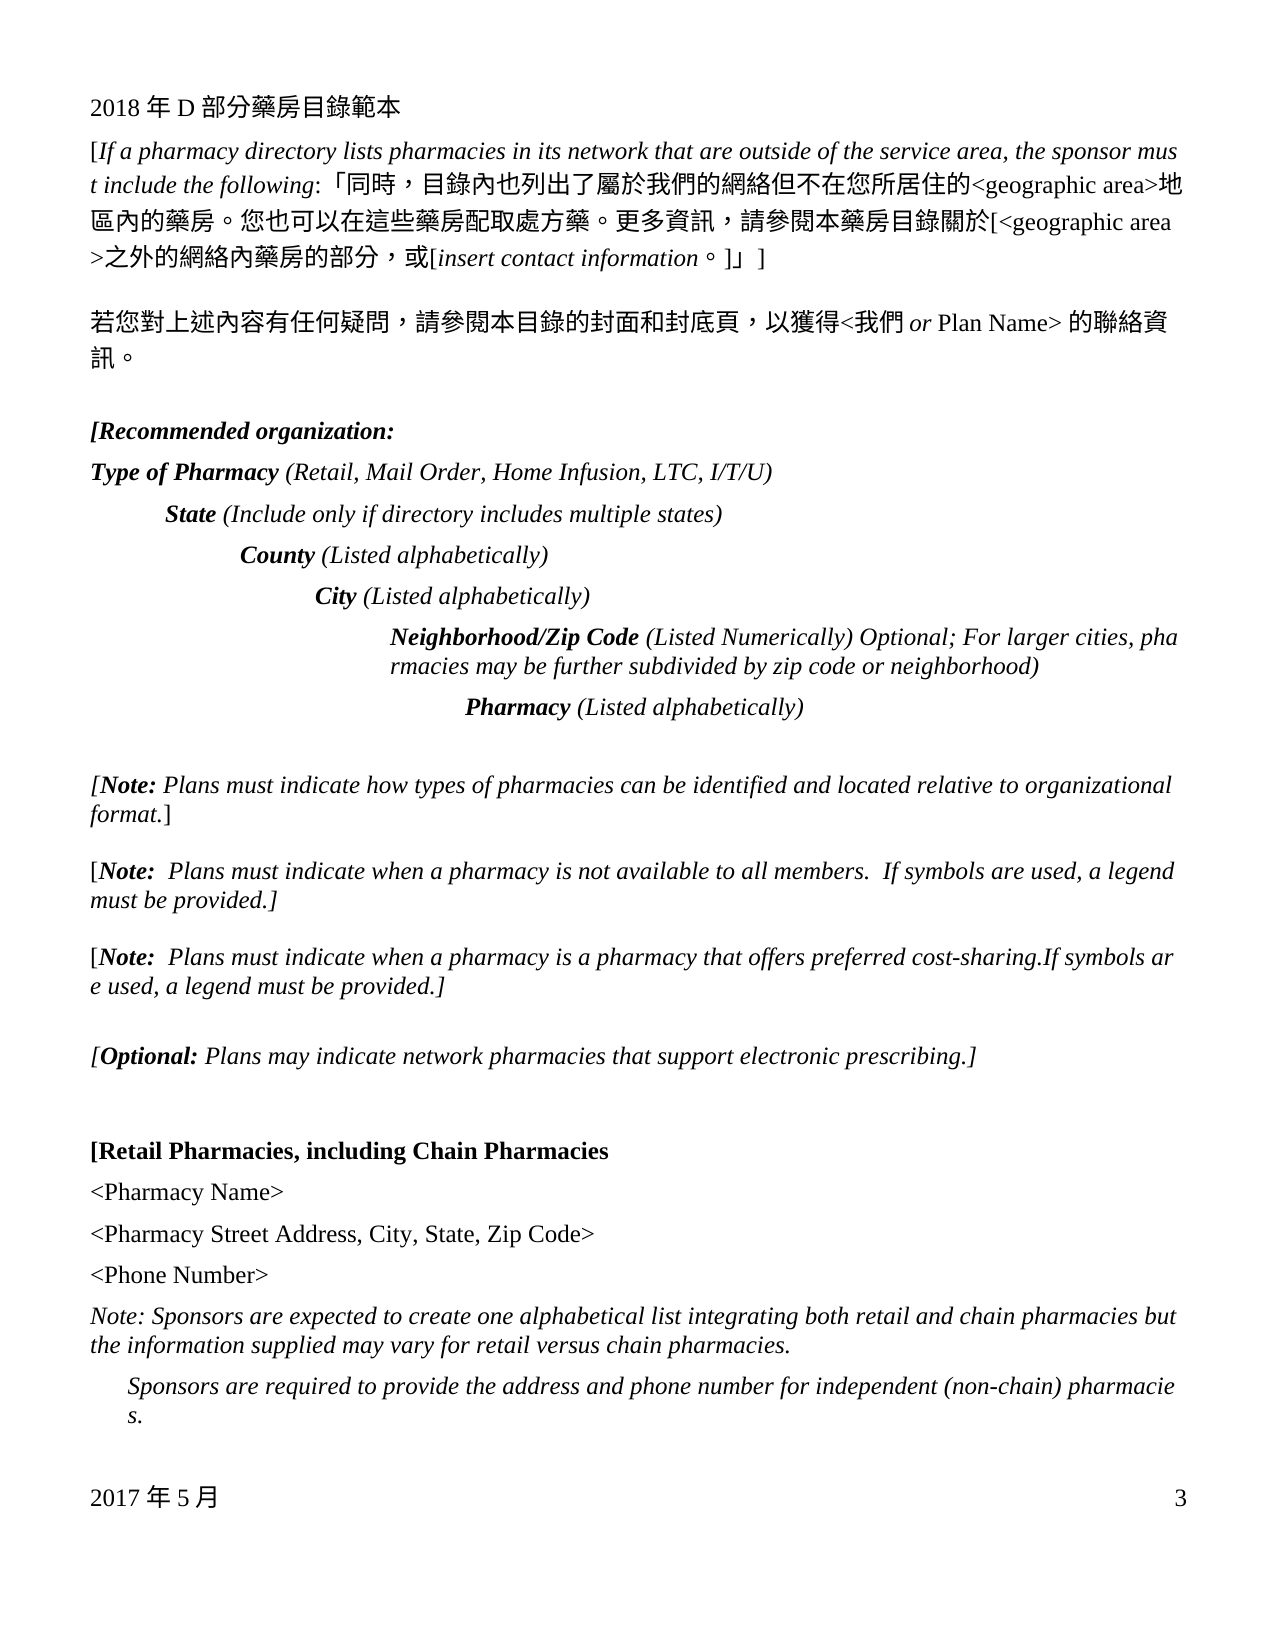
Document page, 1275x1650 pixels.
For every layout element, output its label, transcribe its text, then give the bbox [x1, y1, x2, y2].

text <Pharmacy Name> [90, 1177, 1185, 1206]
text Pharmacy (Listed alphabetically) [465, 692, 1185, 757]
text [Recommended organization: [90, 416, 1185, 445]
text County (Listed alphabetically) [90, 540, 1185, 569]
text Neighborhood/Zip Code (Listed Numerically) Optional; For larger cities, pharmacies may be further subdivided by zip code or neighborhood) [390, 622, 1185, 680]
text State (Include only if directory includes multiple states) [90, 499, 1185, 527]
text Note: Sponsors are expected to create one alphabetical list integrating both retail and chain pharmacies but the information supplied may vary for retail versus chain pharmacies. [90, 1301, 1185, 1359]
text <Phone Number> [90, 1260, 1185, 1289]
text <Pharmacy Street Address, City, State, Zip Code> [90, 1219, 1185, 1247]
text [Optional: Plans may indicate network pharmacies that support electronic prescribing.] [90, 1041, 1185, 1070]
subtitle [Retail Pharmacies, including Chain Pharmacies [90, 1136, 1185, 1165]
text [If a pharmacy directory lists pharmacies in its network that are outside of the service area, the sponsor must include the following:「同時，目錄內也列出了屬於我們的網絡但不在您所居住的<geographic area>地區內的藥房。您也可以在這些藥房配取處方藥。更多資訊，請參閱本藥房目錄關於[<geographic area>之外的網絡內藥房的部分，或[insert contact information。]」] [90, 136, 1185, 274]
text [Note: Plans must indicate when a pharmacy is a pharmacy that offers preferred cost-sharing.If symbols are used, a legend must be provided.] [90, 942, 1185, 1000]
text Type of Pharmacy (Retail, Mail Order, Home Infusion, LTC, I/T/U) [90, 457, 1185, 486]
text [Note: Plans must indicate when a pharmacy is not available to all members. If symbols are used, a legend must be provided.] [90, 856, 1185, 914]
text Sponsors are required to provide the address and phone number for independent (non-chain) pharmacies. [127, 1371, 1185, 1429]
text 若您對上述內容有任何疑問，請參閱本目錄的封面和封底頁，以獲得<我們or Plan Name> 的聯絡資訊。 [90, 302, 1185, 375]
text City (Listed alphabetically) [90, 581, 1185, 610]
text [Note: Plans must indicate how types of pharmacies can be identified and located relative to organizational format.] [90, 770, 1185, 827]
